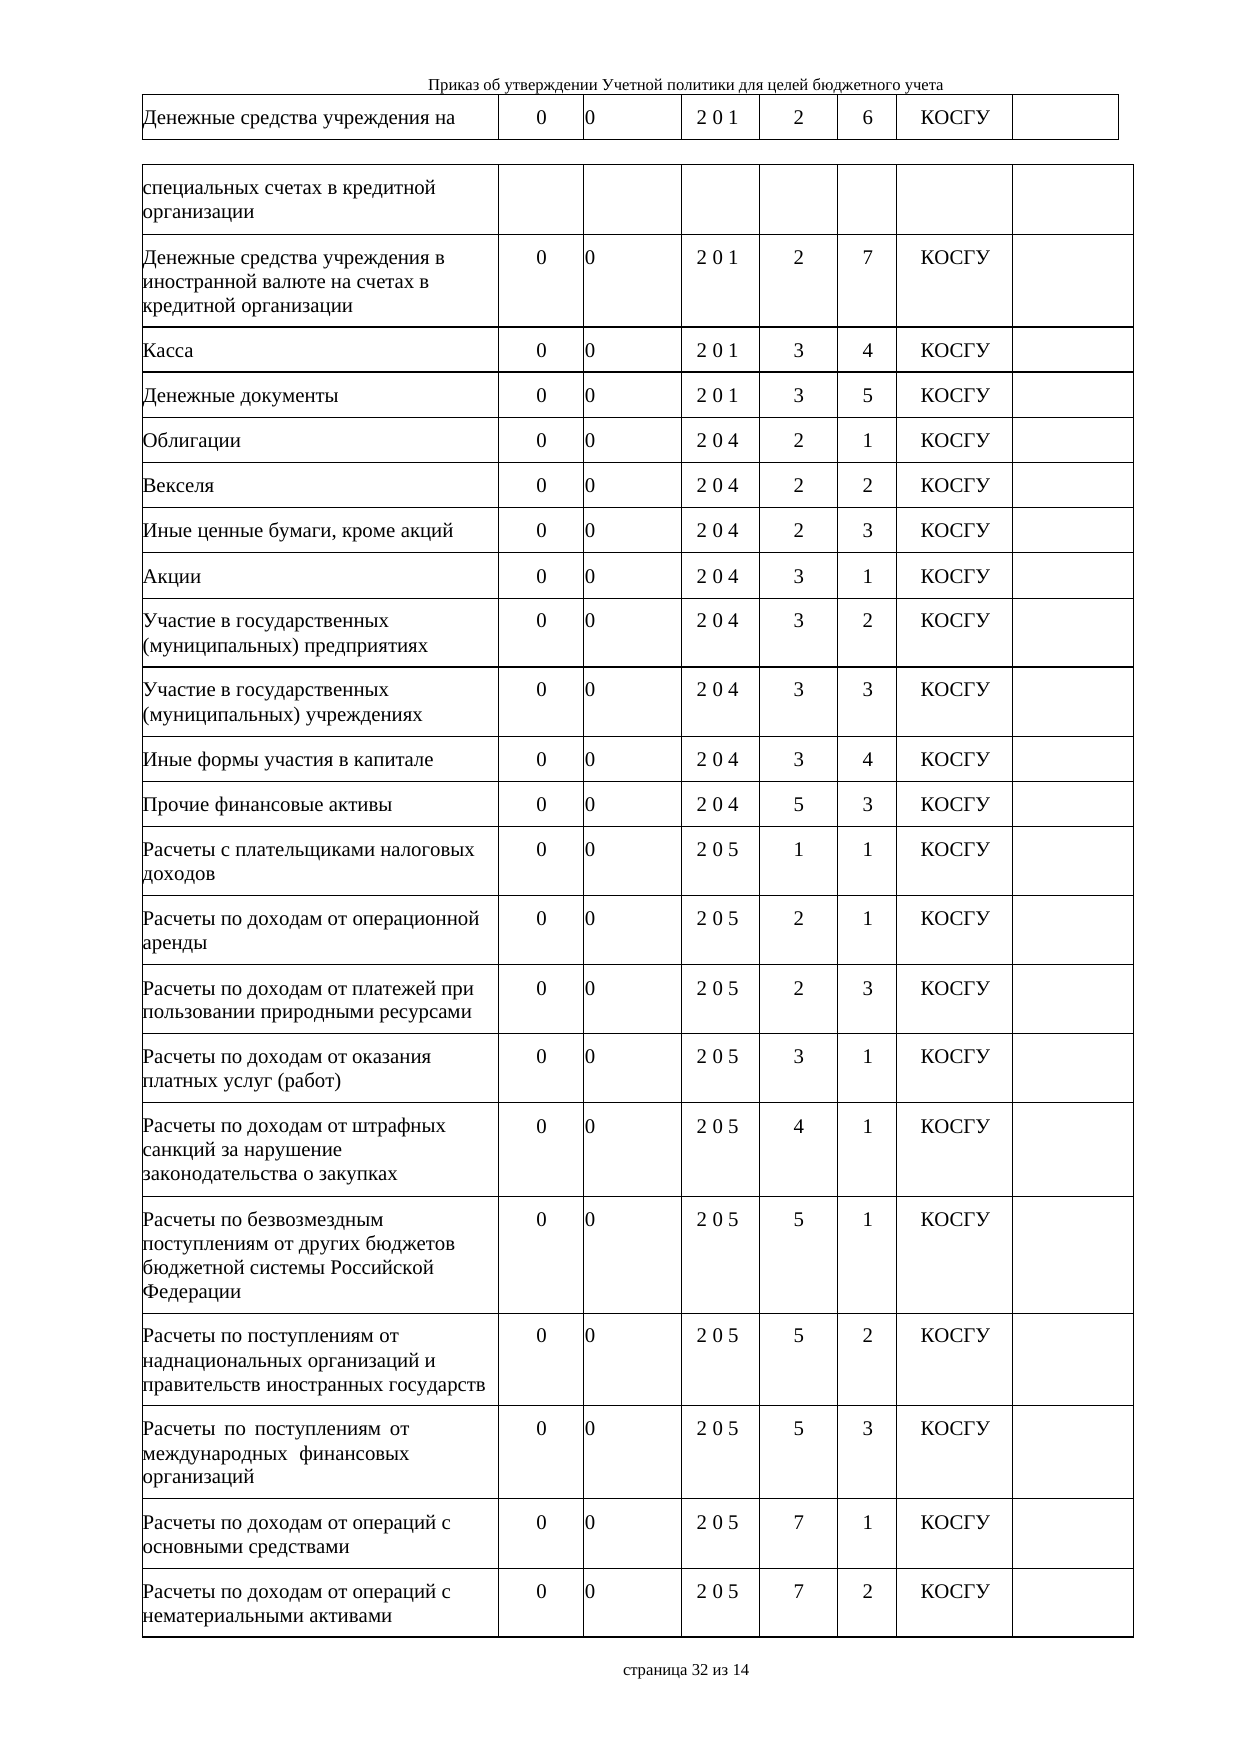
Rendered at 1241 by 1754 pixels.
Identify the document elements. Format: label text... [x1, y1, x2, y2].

table_cell 0 [499, 373, 583, 417]
table_cell Участие в государственных (муниципальных) предприятиях [143, 599, 498, 666]
table_cell КОСГУ [897, 1103, 1012, 1196]
table_cell 1 [838, 418, 896, 462]
table_cell [1013, 896, 1133, 964]
table_cell [1013, 508, 1133, 552]
table_cell 2 0 1 [682, 328, 759, 371]
table_cell КОСГУ [897, 1197, 1012, 1312]
table_cell 0 [499, 95, 583, 139]
table_cell 2 0 5 [682, 1314, 759, 1405]
table_cell 2 0 5 [682, 1499, 759, 1568]
table_cell 2 0 4 [682, 553, 759, 597]
table_cell 3 [760, 553, 837, 597]
table_cell 0 [499, 1499, 583, 1568]
table_cell 3 [760, 373, 837, 417]
table_cell 1 [760, 827, 837, 895]
table_cell 0 [584, 782, 681, 826]
table_cell 0 [499, 668, 583, 736]
table_cell 2 0 4 [682, 418, 759, 462]
table_cell КОСГУ [897, 782, 1012, 826]
table_cell [1013, 1314, 1133, 1405]
table_cell КОСГУ [897, 737, 1012, 781]
table_cell 0 [499, 553, 583, 597]
table_cell 2 0 5 [682, 1406, 759, 1498]
table_header [584, 165, 681, 233]
table_cell 0 [584, 1103, 681, 1196]
table_cell Денежные документы [143, 373, 498, 417]
table_cell 5 [838, 373, 896, 417]
table_header [838, 165, 896, 233]
table_cell Расчеты по доходам от штрафных санкций за нарушение законодательства о закупках [143, 1103, 498, 1196]
table_cell 3 [838, 668, 896, 736]
table_cell 0 [499, 1406, 583, 1498]
table_cell Акции [143, 553, 498, 597]
table_cell [1013, 965, 1133, 1033]
table_cell [1013, 1034, 1133, 1102]
table_cell 5 [760, 782, 837, 826]
table_cell 2 0 4 [682, 463, 759, 507]
table_cell [1013, 463, 1133, 507]
table_cell 1 [838, 827, 896, 895]
table_cell Векселя [143, 463, 498, 507]
table_cell Расчеты по доходам от операций с нематериальными активами [143, 1569, 498, 1636]
table_cell 1 [838, 1103, 896, 1196]
table_header [1013, 165, 1133, 233]
table_cell 0 [499, 328, 583, 371]
table_cell 0 [499, 1314, 583, 1405]
table_cell 2 [838, 599, 896, 666]
table_cell 0 [584, 95, 681, 139]
table_cell [1013, 328, 1133, 371]
table_cell 0 [499, 1034, 583, 1102]
table_cell 2 [760, 965, 837, 1033]
table_cell 0 [584, 463, 681, 507]
table_cell [1013, 1406, 1133, 1498]
table_cell Касса [143, 328, 498, 371]
table_cell Иные ценные бумаги, кроме акций [143, 508, 498, 552]
table_cell 5 [760, 1314, 837, 1405]
table_cell 0 [499, 1569, 583, 1636]
table_cell 6 [838, 95, 896, 139]
table_cell 2 0 5 [682, 1034, 759, 1102]
table_cell 3 [838, 508, 896, 552]
table_cell 7 [760, 1569, 837, 1636]
table_cell 2 [760, 463, 837, 507]
table_cell КОСГУ [897, 1406, 1012, 1498]
table_cell 2 0 1 [682, 235, 759, 326]
table_cell 0 [584, 1314, 681, 1405]
table_cell 2 0 5 [682, 1569, 759, 1636]
table_cell 4 [838, 737, 896, 781]
table_cell 3 [838, 782, 896, 826]
table_cell 2 [838, 1569, 896, 1636]
table_cell 0 [499, 235, 583, 326]
table_cell КОСГУ [897, 463, 1012, 507]
table_cell 1 [838, 896, 896, 964]
table_cell 1 [838, 553, 896, 597]
table_cell 3 [760, 668, 837, 736]
table_cell 2 [760, 95, 837, 139]
table_cell 1 [838, 1034, 896, 1102]
table_cell Денежные средства учреждения в иностранной валюте на счетах в кредитной организации [143, 235, 498, 326]
table_cell 0 [584, 418, 681, 462]
table_cell [1013, 95, 1118, 139]
table_cell КОСГУ [897, 418, 1012, 462]
table_cell 0 [584, 1406, 681, 1498]
table_cell [1013, 418, 1133, 462]
table_cell 2 [760, 418, 837, 462]
table_cell 2 0 1 [682, 373, 759, 417]
table_cell 4 [838, 328, 896, 371]
table_cell 0 [584, 668, 681, 736]
table_cell Облигации [143, 418, 498, 462]
table_cell 5 [760, 1406, 837, 1498]
table_cell 0 [584, 553, 681, 597]
table_cell 0 [584, 965, 681, 1033]
table_cell КОСГУ [897, 373, 1012, 417]
table_cell 5 [760, 1197, 837, 1312]
table_cell [1013, 373, 1133, 417]
table_cell Расчеты по доходам от оказания платных услуг (работ) [143, 1034, 498, 1102]
table_cell 0 [584, 737, 681, 781]
table_cell 3 [838, 965, 896, 1033]
table_cell Расчеты с плательщиками налоговых доходов [143, 827, 498, 895]
table_cell 3 [760, 1034, 837, 1102]
table_cell 0 [499, 965, 583, 1033]
table_header [760, 165, 837, 233]
table_cell КОСГУ [897, 328, 1012, 371]
table_cell [1013, 235, 1133, 326]
table_cell 0 [499, 737, 583, 781]
table_cell 0 [584, 1197, 681, 1312]
table_cell 1 [838, 1499, 896, 1568]
table_cell 2 0 4 [682, 737, 759, 781]
table_cell [1013, 553, 1133, 597]
table_cell 2 0 1 [682, 95, 759, 139]
table_header [682, 165, 759, 233]
table_cell [1013, 1197, 1133, 1312]
table_cell 0 [499, 782, 583, 826]
table_cell 0 [499, 418, 583, 462]
table_cell КОСГУ [897, 896, 1012, 964]
table_cell КОСГУ [897, 1314, 1012, 1405]
table_cell 2 0 4 [682, 599, 759, 666]
table_cell 0 [584, 1569, 681, 1636]
table_cell 4 [760, 1103, 837, 1196]
table_cell Участие в государственных (муниципальных) учреждениях [143, 668, 498, 736]
table_cell 1 [838, 1197, 896, 1312]
table_cell 0 [499, 508, 583, 552]
table_cell [1013, 1103, 1133, 1196]
table_cell Расчеты по доходам от операций с основными средствами [143, 1499, 498, 1568]
table_cell 2 [838, 1314, 896, 1405]
table_cell КОСГУ [897, 965, 1012, 1033]
table_cell 2 [760, 896, 837, 964]
table_cell [1013, 599, 1133, 666]
table_cell 2 0 4 [682, 782, 759, 826]
table_cell [1013, 737, 1133, 781]
table_cell 0 [499, 827, 583, 895]
table_cell 2 [838, 463, 896, 507]
table_cell Расчеты по доходам от операционной аренды [143, 896, 498, 964]
table_cell 2 0 5 [682, 1103, 759, 1196]
table_cell 0 [584, 1499, 681, 1568]
table_cell 3 [760, 737, 837, 781]
table_header [499, 165, 583, 233]
table_cell 0 [584, 599, 681, 666]
table_cell КОСГУ [897, 1499, 1012, 1568]
table_cell 0 [584, 1034, 681, 1102]
table_cell КОСГУ [897, 668, 1012, 736]
table_cell Денежные средства учреждения на [143, 95, 498, 139]
table_cell [1013, 668, 1133, 736]
table_cell Расчеты по доходам от платежей при пользовании природными ресурсами [143, 965, 498, 1033]
table_cell Иные формы участия в капитале [143, 737, 498, 781]
table_cell 7 [838, 235, 896, 326]
table_header специальных счетах в кредитной организации [143, 165, 498, 233]
table_cell Расчеты по безвозмездным поступлениям от других бюджетов бюджетной системы Российской Федерации [143, 1197, 498, 1312]
table_cell Расчеты по поступлениям от наднациональных организаций и правительств иностранных государств [143, 1314, 498, 1405]
table_cell Расчеты по поступлениям от международных финансовых организаций [143, 1406, 498, 1498]
table_cell 0 [584, 896, 681, 964]
table_cell 2 0 5 [682, 1197, 759, 1312]
table_cell 3 [760, 599, 837, 666]
table_cell 0 [584, 328, 681, 371]
table_cell КОСГУ [897, 1569, 1012, 1636]
table_cell КОСГУ [897, 827, 1012, 895]
table_cell 2 0 4 [682, 508, 759, 552]
table_cell 3 [760, 328, 837, 371]
table_cell 0 [584, 508, 681, 552]
table_cell 2 0 5 [682, 827, 759, 895]
table_cell [1013, 827, 1133, 895]
table_cell [1013, 782, 1133, 826]
table_cell 0 [584, 827, 681, 895]
table_cell 2 0 5 [682, 965, 759, 1033]
table_cell 3 [838, 1406, 896, 1498]
table_cell 0 [499, 1197, 583, 1312]
table_cell 0 [584, 235, 681, 326]
table_cell 7 [760, 1499, 837, 1568]
table_cell 0 [499, 463, 583, 507]
table_cell 0 [499, 896, 583, 964]
table_cell КОСГУ [897, 508, 1012, 552]
table_cell 0 [499, 1103, 583, 1196]
table_cell 2 [760, 235, 837, 326]
table_cell 2 0 5 [682, 896, 759, 964]
table_cell 2 [760, 508, 837, 552]
table_cell КОСГУ [897, 553, 1012, 597]
table_cell КОСГУ [897, 235, 1012, 326]
table_cell [1013, 1499, 1133, 1568]
table_cell КОСГУ [897, 1034, 1012, 1102]
table_cell Прочие финансовые активы [143, 782, 498, 826]
table_cell [1013, 1569, 1133, 1636]
table_cell 2 0 4 [682, 668, 759, 736]
table_cell 0 [499, 599, 583, 666]
table_cell КОСГУ [897, 599, 1012, 666]
table_cell 0 [584, 373, 681, 417]
table_header [897, 165, 1012, 233]
table_cell КОСГУ [897, 95, 1012, 139]
